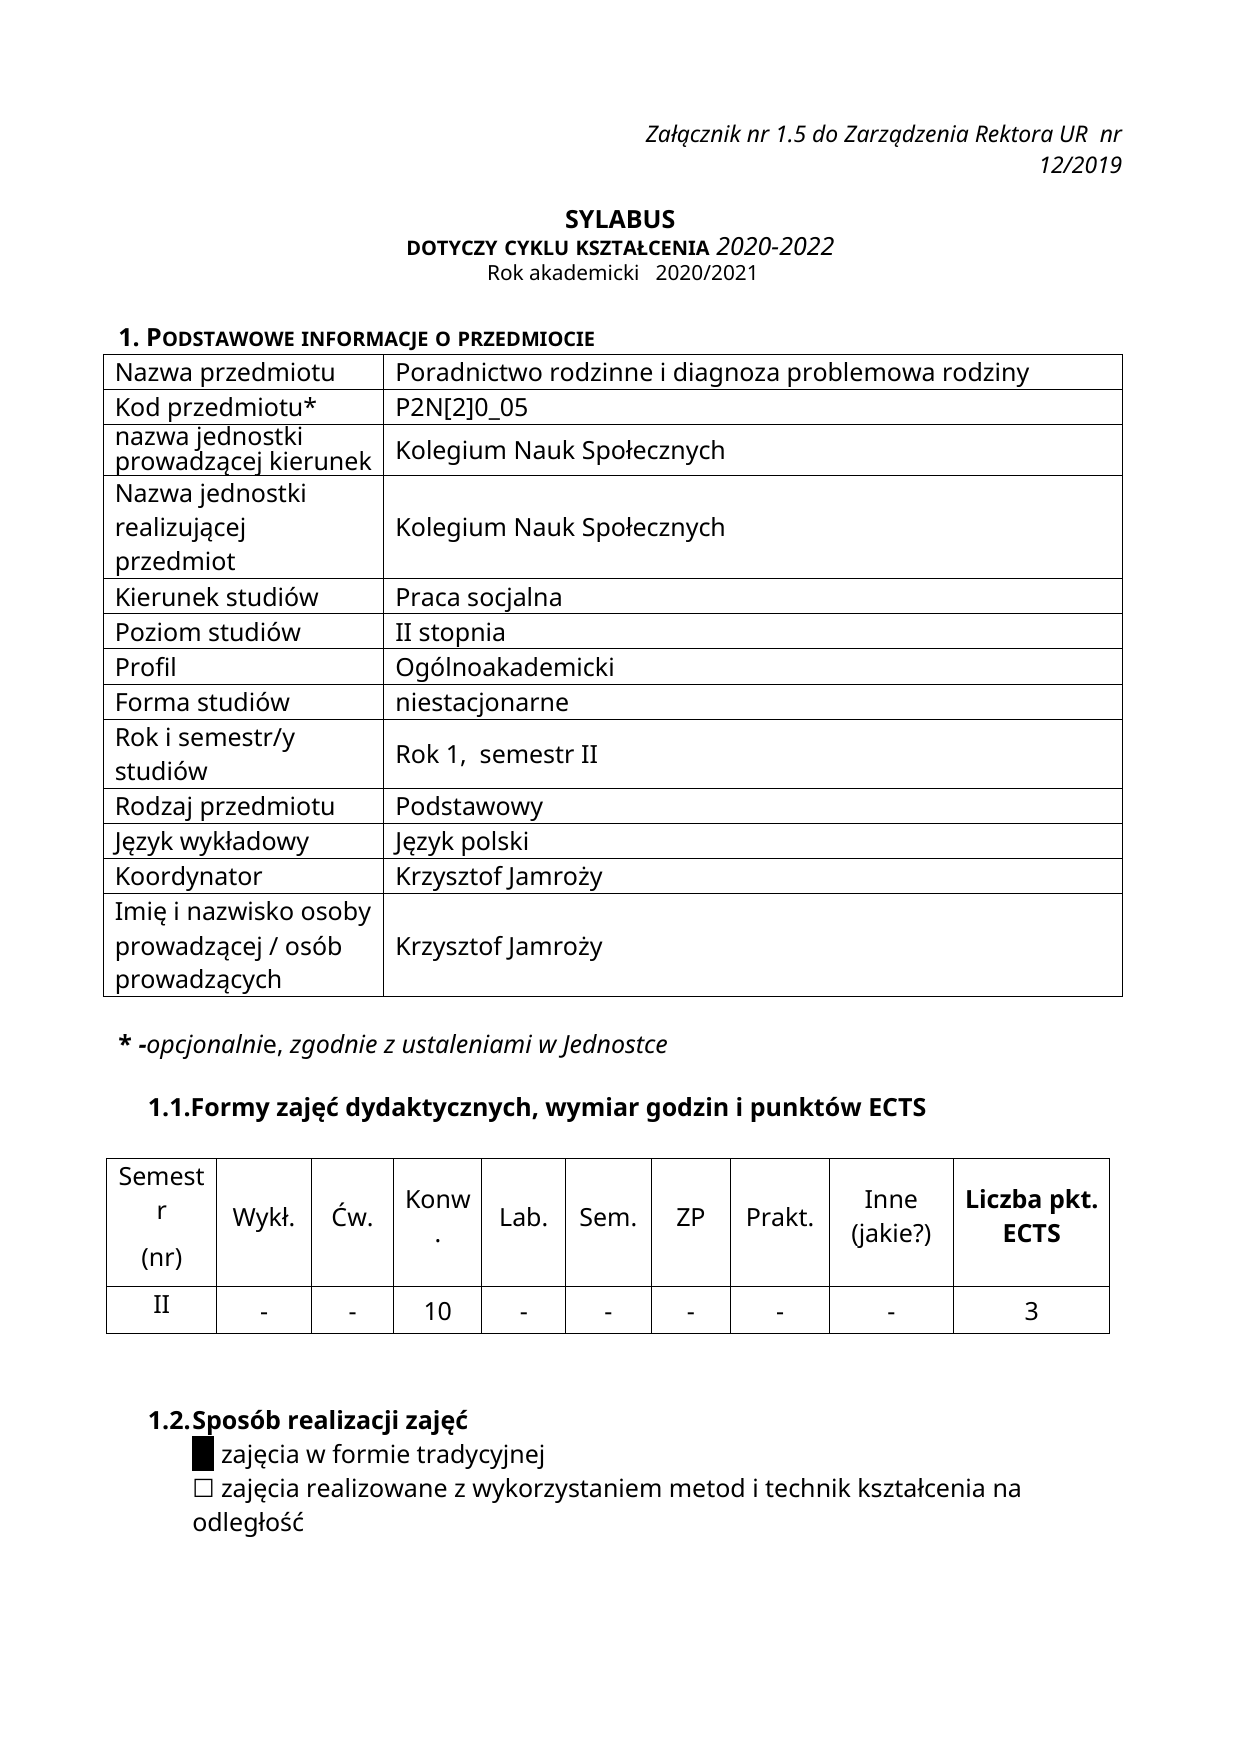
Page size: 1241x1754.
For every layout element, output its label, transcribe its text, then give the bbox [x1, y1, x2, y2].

table_cell II stopnia [384, 614, 1122, 648]
table_header Nazwa przedmiotu [104, 355, 383, 389]
table_cell Kod przedmiotu* [104, 390, 383, 424]
table_cell niestacjonarne [384, 685, 1122, 718]
text 1. Podstawowe informacje o przedmiocie [118, 319, 1122, 354]
table_cell Kolegium Nauk Społecznych [384, 425, 1122, 475]
text 1.1.Formy zajęć dydaktycznych, wymiar godzin i punktów ECTS [148, 1090, 1122, 1124]
table_cell Język polski [384, 824, 1122, 858]
table_cell P2N[2]0_05 [384, 390, 1122, 424]
text dotyczy cyklu kształcenia 2020-2022 [118, 236, 1122, 261]
text * -opcjonalnie, zgodnie z ustaleniami w Jednostce [118, 1026, 1122, 1061]
table_cell Poziom studiów [104, 614, 383, 648]
table_cell - [217, 1287, 311, 1333]
text 1.2. Sposób realizacji zajęć [148, 1402, 1122, 1436]
text SYLABUS [118, 201, 1122, 236]
table_cell Rok i semestr/y studiów [104, 720, 383, 788]
table_cell Nazwa jednostki realizującej przedmiot [104, 476, 383, 578]
table_header Sem. [566, 1159, 651, 1286]
table_cell Profil [104, 649, 383, 683]
table_cell Krzysztof Jamroży [384, 859, 1122, 893]
table_cell 3 [954, 1287, 1109, 1333]
table_cell Kierunek studiów [104, 579, 383, 613]
table_cell - [566, 1287, 651, 1333]
table_cell - [312, 1287, 393, 1333]
table_header ZP [652, 1159, 730, 1286]
table_cell Forma studiów [104, 685, 383, 718]
table_cell - [830, 1287, 953, 1333]
table_header Semestr (nr) [107, 1159, 216, 1286]
table_cell Imię i nazwisko osoby prowadzącej / osób prowadzących [104, 894, 383, 996]
table_cell II [107, 1287, 216, 1333]
table_cell Rodzaj przedmiotu [104, 789, 383, 823]
table_cell Krzysztof Jamroży [384, 894, 1122, 996]
text ☐ zajęcia realizowane z wykorzystaniem metod i technik kształcenia na odległość [192, 1471, 1122, 1539]
table_cell nazwa jednostki prowadzącej kierunek [104, 425, 383, 475]
table_header Konw. [394, 1159, 481, 1286]
table_header Liczba pkt. ECTS [954, 1159, 1109, 1286]
table_header Prakt. [731, 1159, 829, 1286]
text Rok akademicki 2020/2021 [118, 261, 1122, 286]
table_cell 10 [394, 1287, 481, 1333]
text ☐ zajęcia w formie tradycyjnej [214, 1436, 1122, 1471]
table_cell Ogólnoakademicki [384, 649, 1122, 683]
table_header Ćw. [312, 1159, 393, 1286]
table_cell Kolegium Nauk Społecznych [384, 476, 1122, 578]
table_header Poradnictwo rodzinne i diagnoza problemowa rodziny [384, 355, 1122, 389]
table_cell Podstawowy [384, 789, 1122, 823]
table_cell - [652, 1287, 730, 1333]
table_header Wykł. [217, 1159, 311, 1286]
table_cell - [482, 1287, 565, 1333]
table_cell Koordynator [104, 859, 383, 893]
table_cell Język wykładowy [104, 824, 383, 858]
table_header Inne (jakie?) [830, 1159, 953, 1286]
table_cell Praca socjalna [384, 579, 1122, 613]
table_header Lab. [482, 1159, 565, 1286]
table_cell Rok 1, semestr II [384, 720, 1122, 788]
text Załącznik nr 1.5 do Zarządzenia Rektora UR nr 12/2019 [118, 118, 1122, 181]
table_cell - [731, 1287, 829, 1333]
